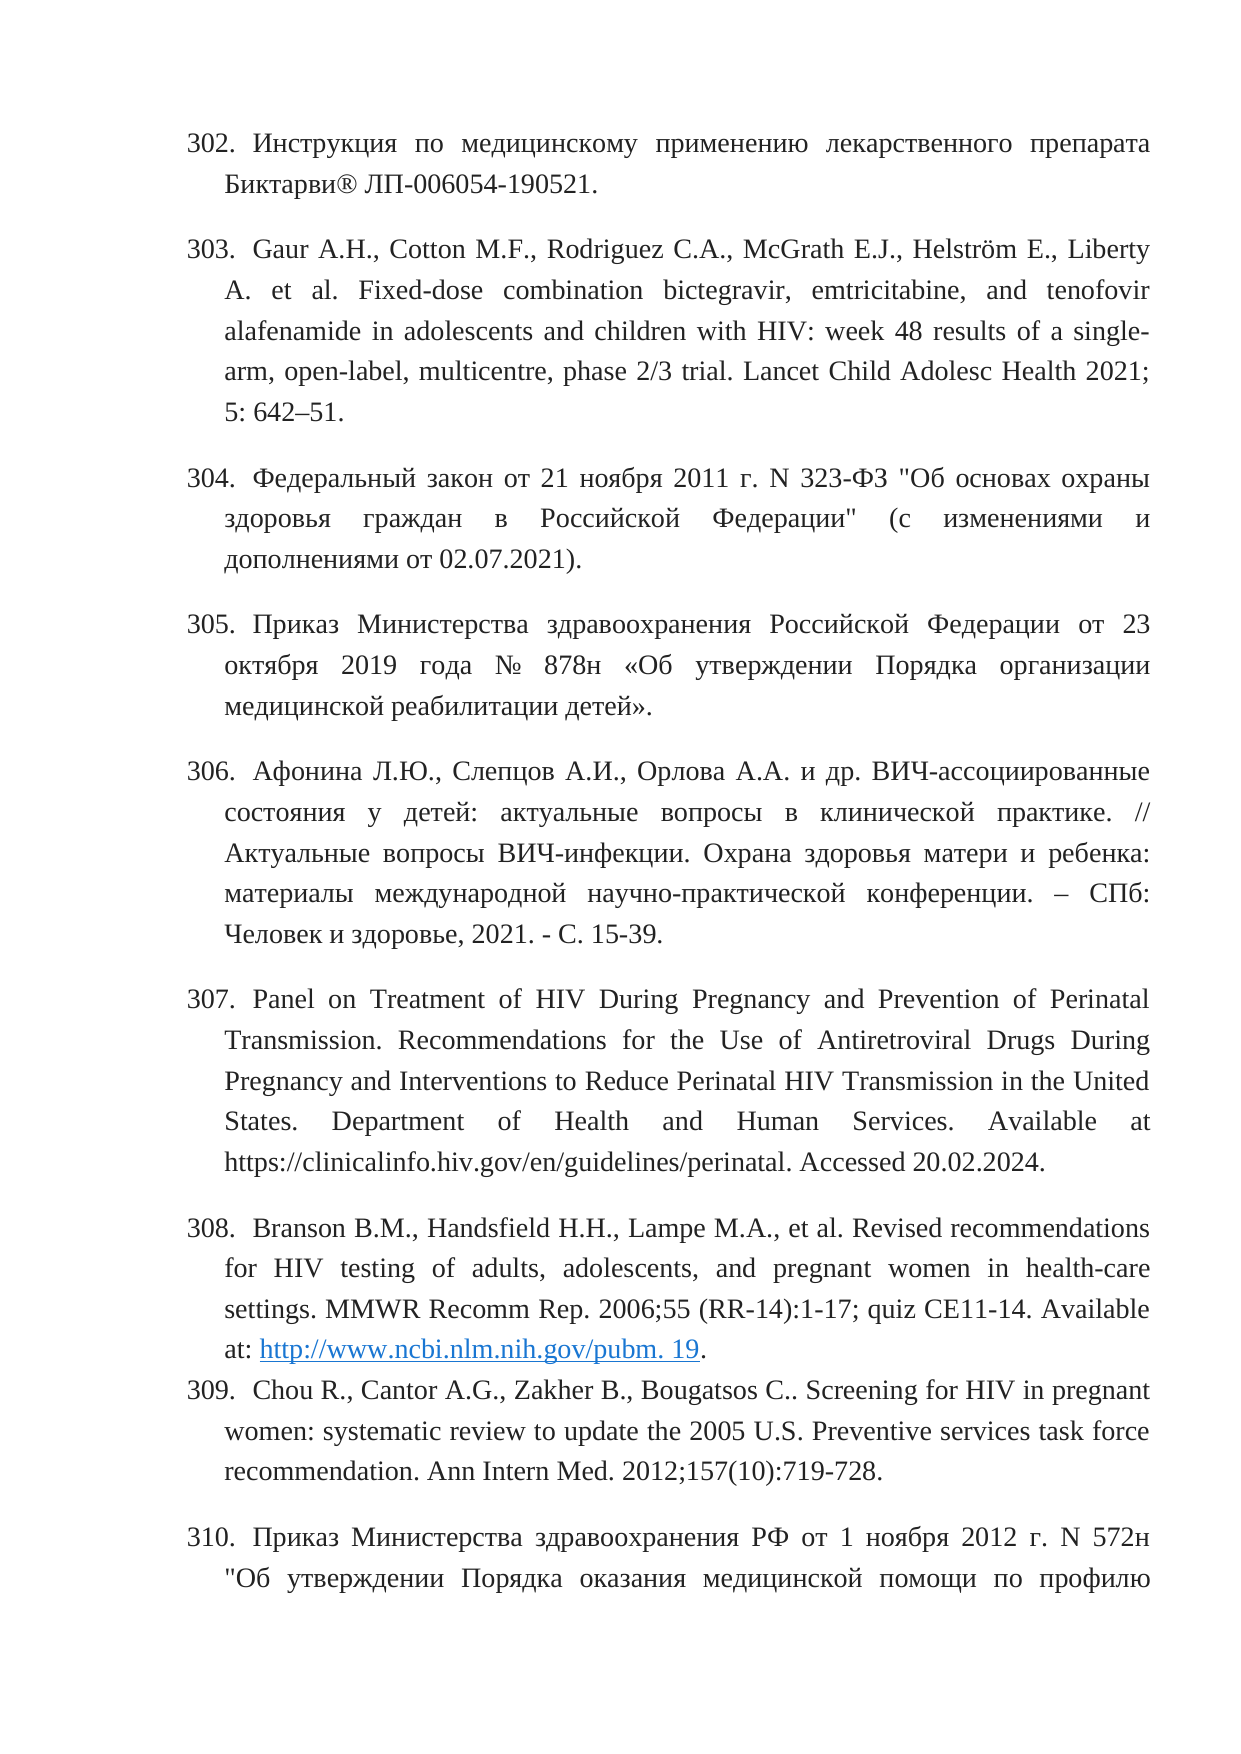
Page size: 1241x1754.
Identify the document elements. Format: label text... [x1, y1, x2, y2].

list Gaur A.H., Cotton M.F., Rodriguez C.A., McGrath E.J., Helström E., Liberty A. et al. Fixed-dose combination bictegravir, emtricitabine, and tenofovir alafenamide in adolescents and children with HIV: week 48 results of a single-arm, open-label, multicentre, phase 2/3 trial. Lancet Child Adolesc Health 2021; 5: 642–51. [187, 224, 1152, 427]
list Chou R., Cantor A.G., Zakher B., Bougatsos C.. Screening for HIV in pregnant women: systematic review to update the 2005 U.S. Preventive services task force recommendation. Ann Intern Med. 2012;157(10):719-728. [187, 1365, 1152, 1487]
list Инструкция по медицинскому применению лекарственного препарата Биктарви® ЛП-006054-190521. [187, 118, 1152, 199]
list Panel on Treatment of HIV During Pregnancy and Prevention of Perinatal Transmission. Recommendations for the Use of Antiretroviral Drugs During Pregnancy and Interventions to Reduce Perinatal HIV Transmission in the United States. Department of Health and Human Services. Available at https://clinicalinfo.hiv.gov/en/guidelines/perinatal. Accessed 20.02.2024. [187, 974, 1152, 1177]
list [187, 1512, 1152, 1593]
list Приказ Министерства здравоохранения Российской Федерации от 23 октября 2019 года № 878н «Об утверждении Порядка организации медицинской реабилитации детей». [187, 599, 1152, 721]
list Branson B.M., Handsfield H.H., Lampe M.A., et al. Revised recommendations for HIV testing of adults, adolescents, and pregnant women in health-care settings. MMWR Recomm Rep. 2006;55 (RR-14):1-17; quiz CE11-14. Available at: http://www.ncbi.nlm.nih.gov/pubm. 19. [187, 1202, 1152, 1365]
list Федеральный закон от 21 ноября 2011 г. N 323-ФЗ "Об основах охраны здоровья граждан в Российской Федерации" (с изменениями и дополнениями от 02.07.2021). [187, 452, 1152, 574]
list Афонина Л.Ю., Слепцов А.И., Орлова А.А. и др. ВИЧ-ассоциированные состояния у детей: актуальные вопросы в клинической практике. // Актуальные вопросы ВИЧ-инфекции. Охрана здоровья матери и ребенка: материалы международной научно-практической конференции. – СПб: Человек и здоровье, 2021. - С. 15-39. [187, 746, 1152, 949]
